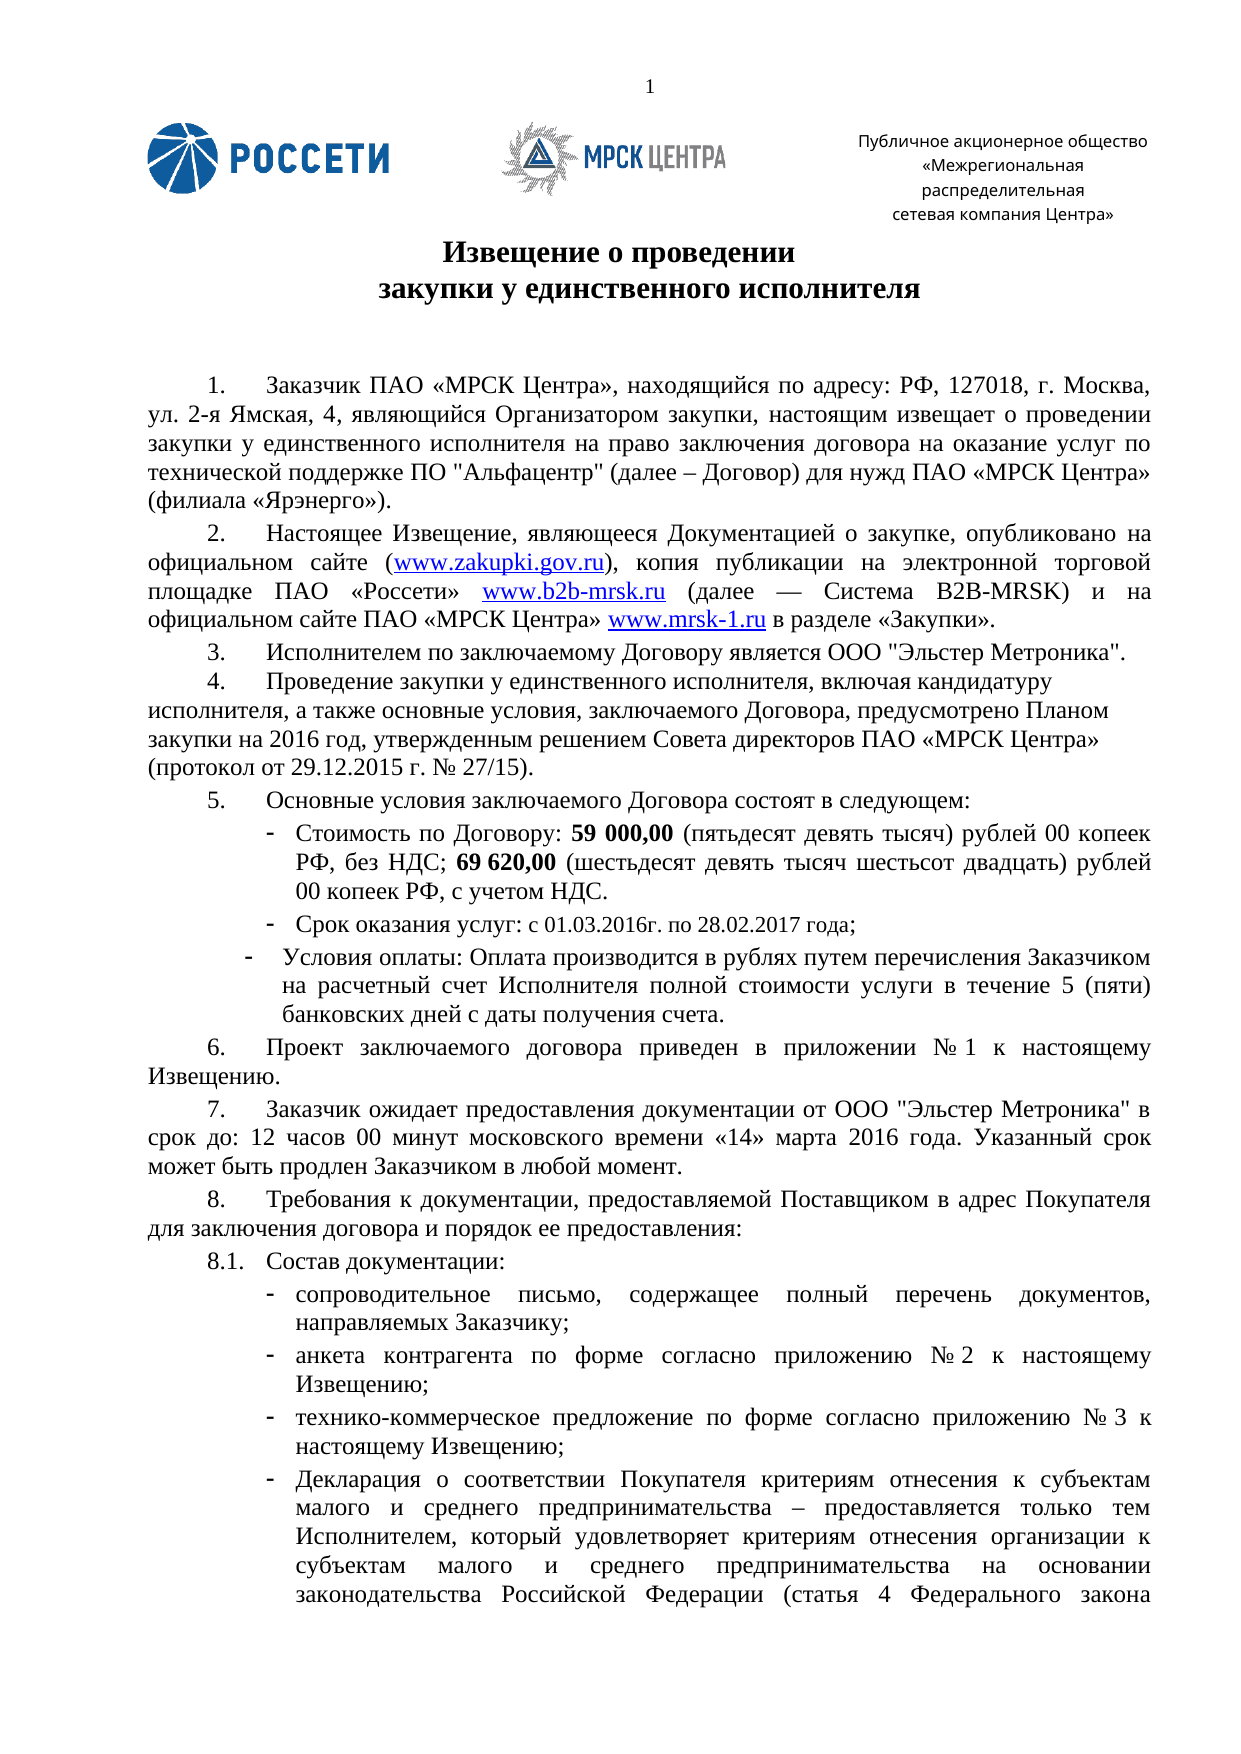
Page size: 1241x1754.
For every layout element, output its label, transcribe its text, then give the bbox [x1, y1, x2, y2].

list Заказчик ПАО «МРСК Центра», находящийся по адресу: РФ, 127018, г. Москва, ул. 2-я Ямская, 4, являющийся Организатором закупки, настоящим извещает о проведении закупки у единственного исполнителя на право заключения договора на оказание услуг по технической поддержке ПО "Альфацентр" (далее – Договор) для нужд ПАО «МРСК Центра» (филиала «Ярэнерго»). [148, 370, 1152, 514]
list Заказчик ожидает предоставления документации от ООО "Эльстер Метроника" в срок до: 12 часов 00 минут московского времени «14» марта 2016 года. Указанный срок может быть продлен Заказчиком в любой момент. [148, 1094, 1152, 1180]
list Проведение закупки у единственного исполнителя, включая кандидатуру исполнителя, а также основные условия, заключаемого Договора, предусмотрено Планом закупки на 2016 год, утвержденным решением Совета директоров ПАО «МРСК Центра» (протокол от 29.12.2015 г. № 27/15). [148, 666, 1152, 781]
list сопроводительное письмо, содержащее полный перечень документов, направляемых Заказчику; [266, 1279, 1152, 1336]
list Исполнителем по заключаемому Договору является ООО "Эльстер Метроника". [148, 637, 1152, 666]
list Основные условия заключаемого Договора состоят в следующем: [148, 785, 1152, 814]
list технико-коммерческое предложение по форме согласно приложению № 3 к настоящему Извещению; [266, 1402, 1152, 1459]
list Условия оплаты: Оплата производится в рублях путем перечисления Заказчиком на расчетный счет Исполнителя полной стоимости услуги в течение 5 (пяти) банковских дней с даты получения счета. [244, 942, 1152, 1028]
list анкета контрагента по форме согласно приложению № 2 к настоящему Извещению; [266, 1340, 1152, 1398]
list Срок оказания услуг: с 01.03.2016г. по 28.02.2017 года; [266, 909, 1152, 937]
list Состав документации: [148, 1246, 1152, 1274]
text Извещение о проведении закупки у единственного исполнителя [148, 234, 1152, 306]
list Проект заключаемого договора приведен в приложении № 1 к настоящему Извещению. [148, 1032, 1152, 1089]
picture [147, 122, 726, 196]
list Настоящее Извещение, являющееся Документацией о закупке, опубликовано на официальном сайте (www.zakupki.gov.ru), копия публикации на электронной торговой площадке ПАО «Россети» www.b2b-mrsk.ru (далее — Система B2B-MRSK) и на официальном сайте ПАО «МРСК Центра» www.mrsk-1.ru в разделе «Закупки». [148, 518, 1152, 633]
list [266, 1464, 1152, 1607]
list Требования к документации, предоставляемой Поставщиком в адрес Покупателя для заключения договора и порядок ее предоставления: [148, 1184, 1152, 1242]
list Стоимость по Договору: 59 000,00 (пятьдесят девять тысяч) рублей 00 копеек РФ, без НДС; 69 620,00 (шестьдесят девять тысяч шестьсот двадцать) рублей 00 копеек РФ, с учетом НДС. [266, 818, 1152, 904]
